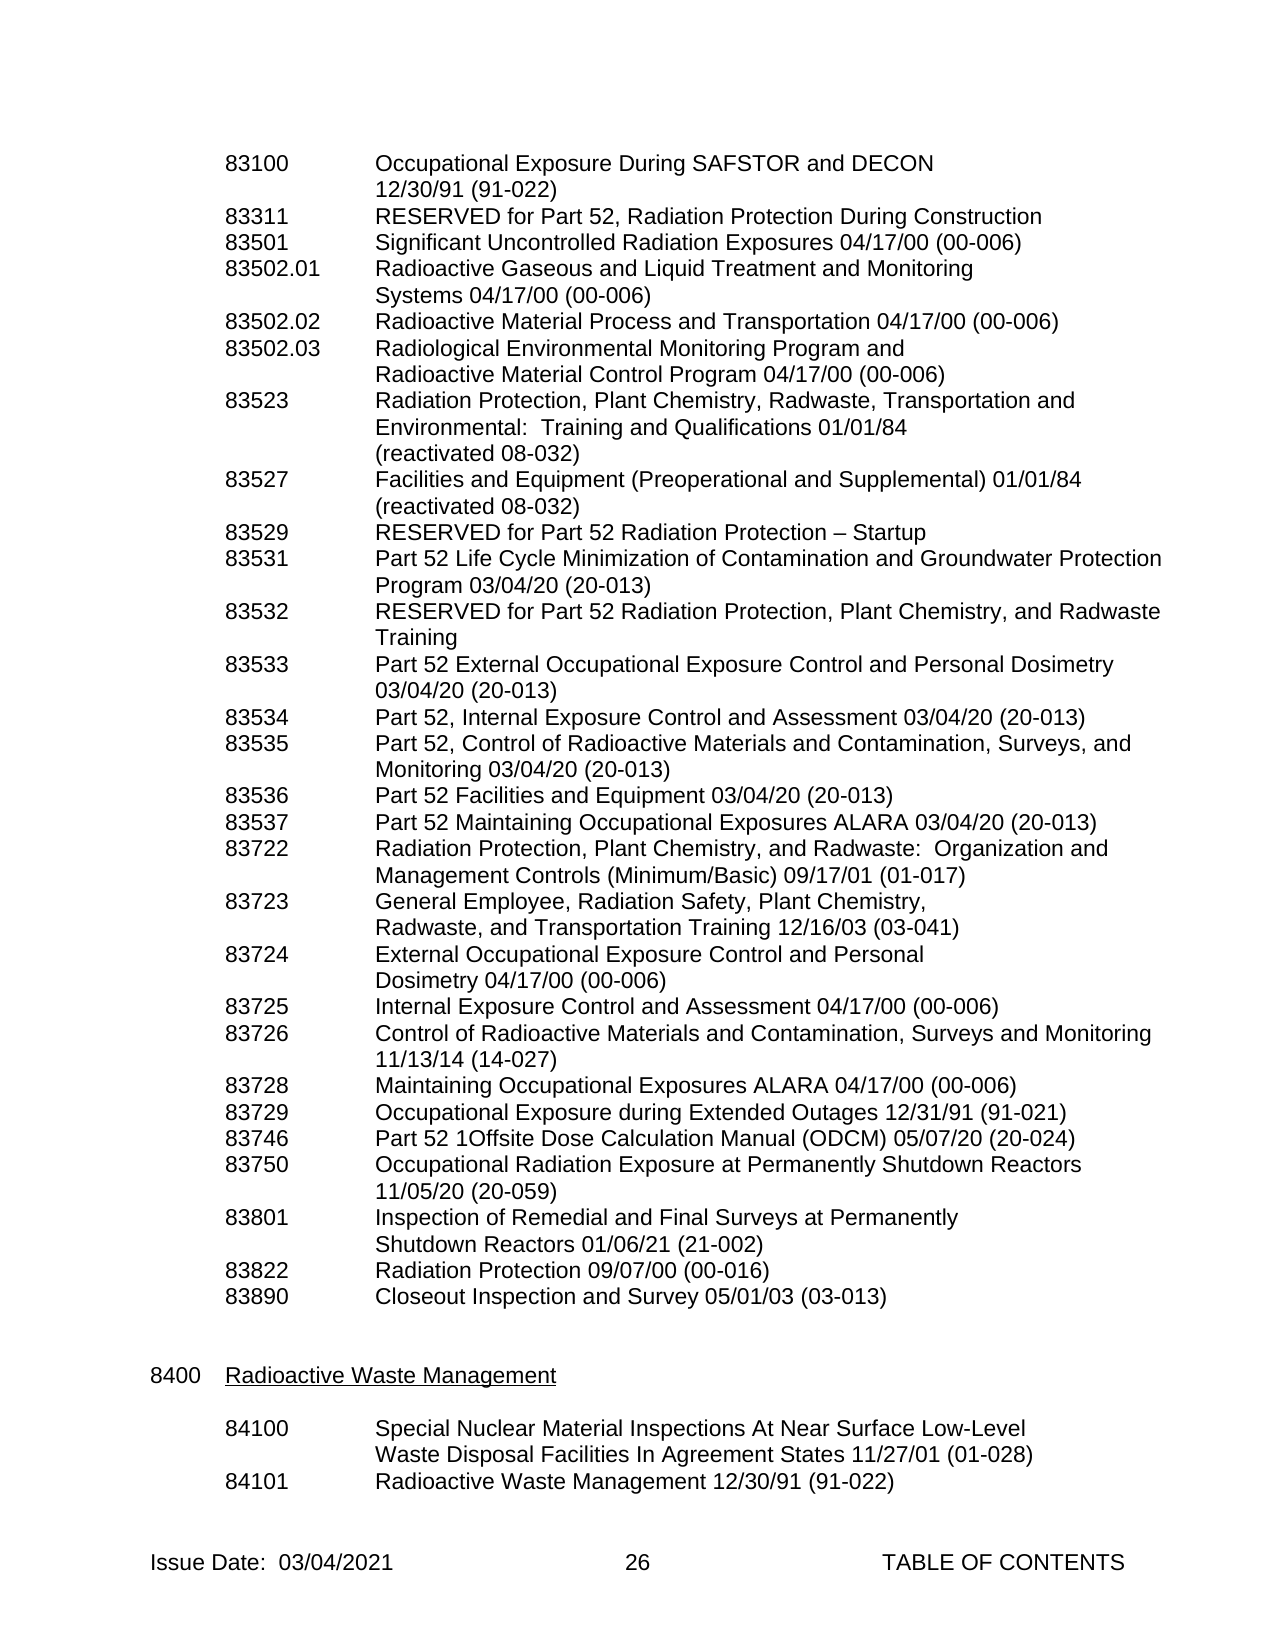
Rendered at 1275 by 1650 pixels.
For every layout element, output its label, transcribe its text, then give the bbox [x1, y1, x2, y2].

text 83746 Part 52 Offsite Dose Calculation Manual (ODCM) 05/07/20 (20-024) [150, 1125, 1172, 1151]
text 83750 Occupational Radiation Exposure at Permanently Shutdown Reactors [150, 1151, 1172, 1178]
text 83533 Part 52 External Occupational Exposure Control and Personal Dosimetry 03/04/20 (20-013) [150, 651, 1172, 703]
text 84101 Radioactive Waste Management 12/30/91 (91-022) [225, 1468, 1172, 1494]
text 83801 Inspection of Remedial and Final Surveys at Permanently [150, 1204, 1172, 1231]
text Shutdown Reactors 01/06/21 (21-002) [150, 1231, 1172, 1257]
text 83531 Part 52 Life Cycle Minimization of Contamination and Groundwater Protection Program 03/04/20 (20-013) [225, 545, 1172, 598]
text 83725 Internal Exposure Control and Assessment 04/17/00 (00-006) [150, 993, 1172, 1020]
text 83724 External Occupational Exposure Control and Personal [225, 941, 1172, 967]
text 83729 Occupational Exposure during Extended Outages 12/31/91 (91-021) [150, 1099, 1172, 1125]
text 83726 Control of Radioactive Materials and Contamination, Surveys and Monitoring 11/13/14 (14-027) [150, 1020, 1172, 1072]
text Waste Disposal Facilities In Agreement States 11/27/01 (01-028) [150, 1441, 1172, 1468]
text Dosimetry 04/17/00 (00-006) [225, 967, 1172, 993]
text 83822 Radiation Protection 09/07/00 (00-016) [150, 1257, 1172, 1283]
text 83535 Part 52, Control of Radioactive Materials and Contamination, Surveys, and Monitoring 03/04/20 (20-013) [150, 730, 1172, 782]
text 83502.01 Radioactive Gaseous and Liquid Treatment and Monitoring [150, 255, 1172, 282]
text (reactivated 08-032) [150, 440, 1172, 466]
text Radioactive Material Control Program 04/17/00 (00-006) [150, 361, 1172, 387]
text Systems 04/17/00 (00-006) [150, 282, 1172, 308]
text 83529 RESERVED for Part 52 Radiation Protection – Startup [150, 519, 1172, 545]
text 8400 Radioactive Waste Management [150, 1362, 1172, 1389]
text 83534 Part 52, Internal Exposure Control and Assessment 03/04/20 (20-013) [150, 703, 1172, 730]
text 83523 Radiation Protection, Plant Chemistry, Radwaste, Transportation and Environmental: Training and Qualifications 01/01/84 [150, 387, 1172, 440]
text 83723 General Employee, Radiation Safety, Plant Chemistry, [150, 888, 1172, 914]
text Radwaste, and Transportation Training 12/16/03 (03-041) [150, 914, 1172, 941]
text 83536 Part 52 Facilities and Equipment 03/04/20 (20-013) [150, 782, 1172, 809]
text 83527 Facilities and Equipment (Preoperational and Supplemental) 01/01/84 (reactivated 08-032) [150, 466, 1172, 519]
text 11/05/20 (20-059) [150, 1178, 1172, 1204]
text 83537 Part 52 Maintaining Occupational Exposures ALARA 03/04/20 (20-013) [150, 809, 1172, 835]
text 83532 RESERVED for Part 52 Radiation Protection, Plant Chemistry, and Radwaste Training [150, 598, 1172, 651]
text 12/30/91 (91-022) [150, 176, 1172, 203]
text 83728 Maintaining Occupational Exposures ALARA 04/17/00 (00-006) [150, 1072, 1172, 1099]
text 83722 Radiation Protection, Plant Chemistry, and Radwaste: Organization and Management Controls (Minimum/Basic) 09/17/01 (01-017) [225, 835, 1172, 888]
text 83501 Significant Uncontrolled Radiation Exposures 04/17/00 (00-006) [150, 229, 1172, 255]
text 83100 Occupational Exposure During SAFSTOR and DECON [150, 150, 1172, 176]
text 83502.03 Radiological Environmental Monitoring Program and [150, 334, 1172, 361]
text 83890 Closeout Inspection and Survey 05/01/03 (03-013) [150, 1283, 1172, 1309]
text 83502.02 Radioactive Material Process and Transportation 04/17/00 (00-006) [150, 308, 1172, 334]
text 83311 RESERVED for Part 52, Radiation Protection During Construction [150, 203, 1172, 229]
text 84100 Special Nuclear Material Inspections At Near Surface Low-Level [150, 1415, 1172, 1441]
